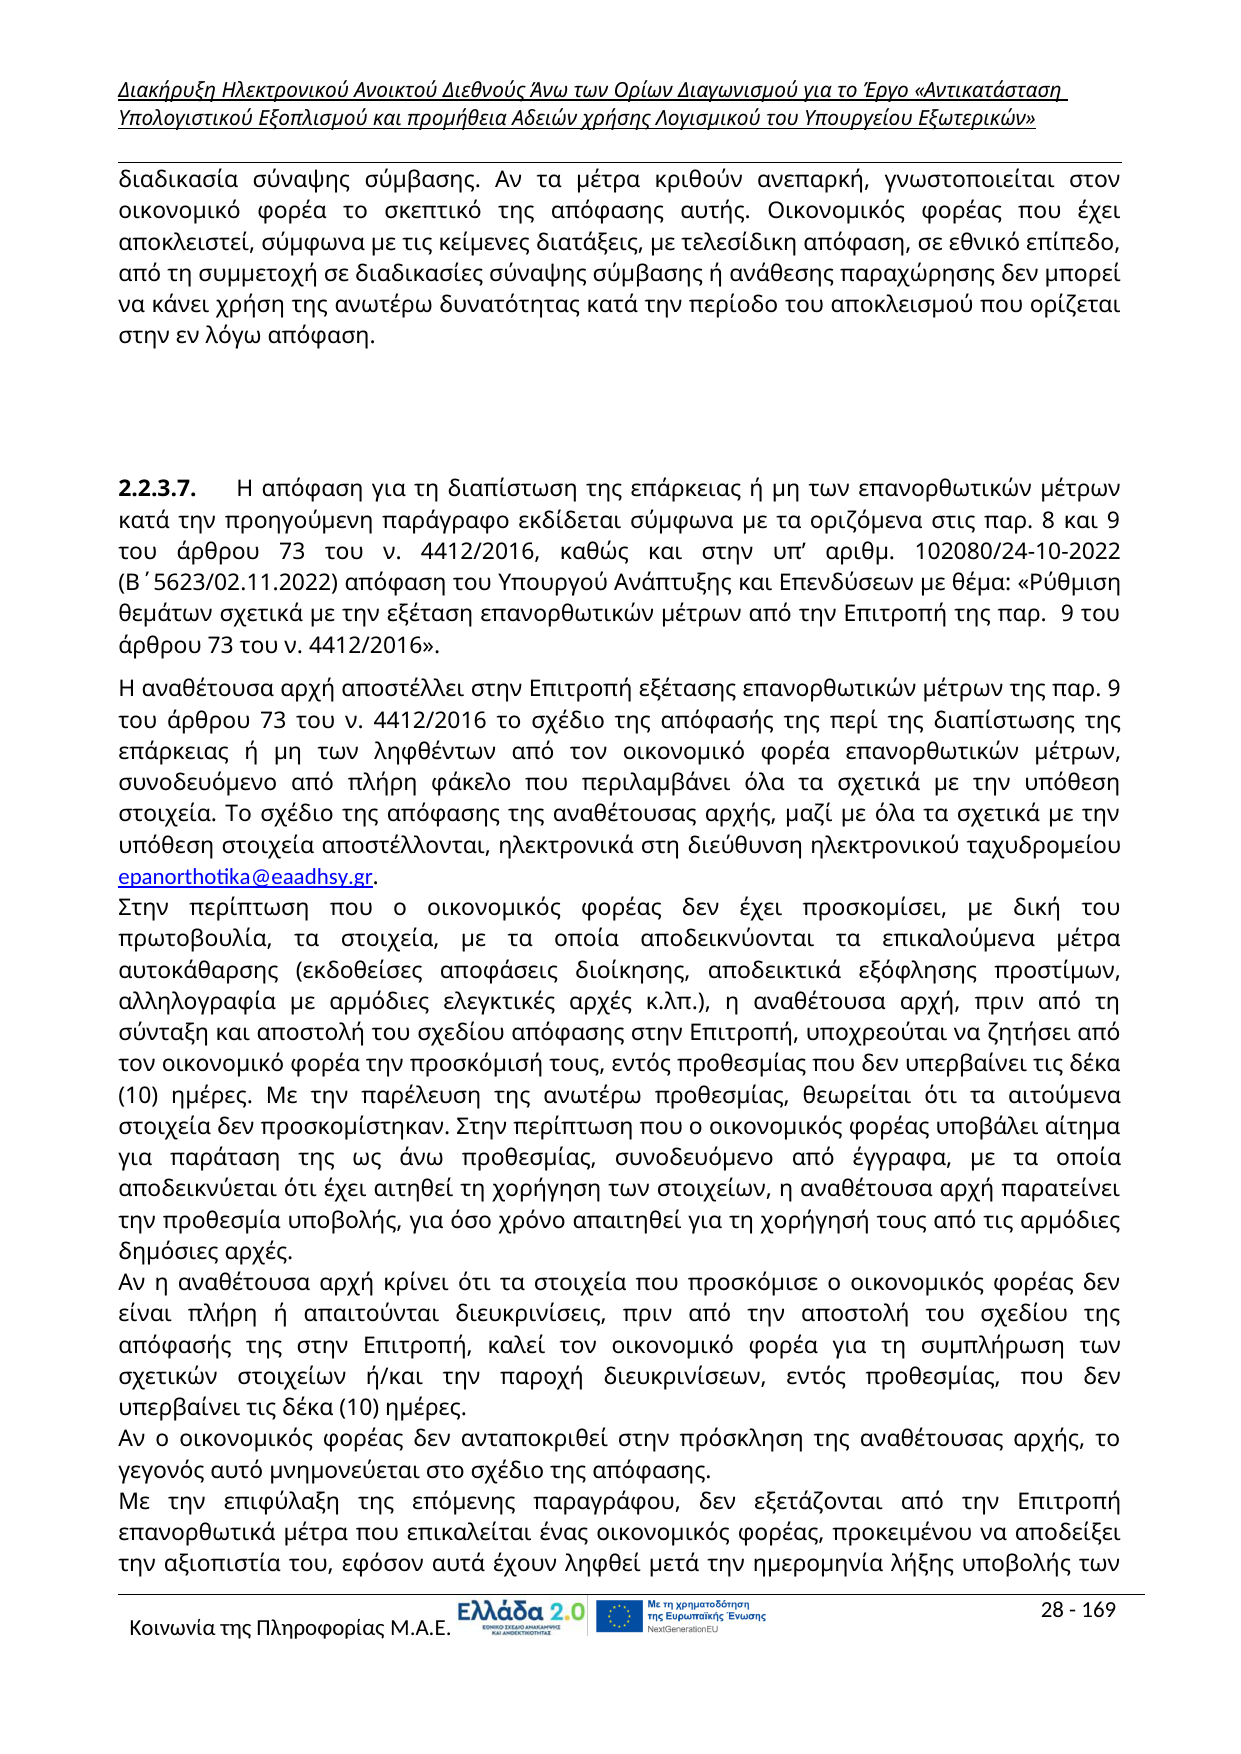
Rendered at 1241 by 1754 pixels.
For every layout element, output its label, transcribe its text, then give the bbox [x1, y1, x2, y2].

text Αν ο οικονομικός φορέας δεν ανταποκριθεί στην πρόσκληση της αναθέτουσας αρχής, το γεγονός αυτό μνημονεύεται στο σχέδιο της απόφασης. [118, 1422, 1122, 1485]
picture [456, 1595, 770, 1636]
text Η αναθέτουσα αρχή αποστέλλει στην Επιτροπή εξέτασης επανορθωτικών μέτρων της παρ. 9 του άρθρου 73 του ν. 4412/2016 το σχέδιο της απόφασής της περί της διαπίστωσης της επάρκειας ή μη των ληφθέντων από τον οικονομικό φορέα επανορθωτικών μέτρων, συνοδευόμενο από πλήρη φάκελο που περιλαμβάνει όλα τα σχετικά με την υπόθεση στοιχεία. Το σχέδιο της απόφασης της αναθέτουσας αρχής, μαζί με όλα τα σχετικά με την υπόθεση στοιχεία αποστέλλονται, ηλεκτρονικά στη διεύθυνση ηλεκτρονικού ταχυδρομείου epanorthotika@eaadhsy.gr. [118, 672, 1122, 891]
text Αν η αναθέτουσα αρχή κρίνει ότι τα στοιχεία που προσκόμισε ο οικονομικός φορέας δεν είναι πλήρη ή απαιτούνται διευκρινίσεις, πριν από την αποστολή του σχεδίου της απόφασής της στην Επιτροπή, καλεί τον οικονομικό φορέα για τη συμπλήρωση των σχετικών στοιχείων ή/και την παροχή διευκρινίσεων, εντός προθεσμίας, που δεν υπερβαίνει τις δέκα (10) ημέρες. [118, 1266, 1122, 1422]
text Στην περίπτωση που ο οικονομικός φορέας δεν έχει προσκομίσει, με δική του πρωτοβουλία, τα στοιχεία, με τα οποία αποδεικνύονται τα επικαλούμενα μέτρα αυτοκάθαρσης (εκδοθείσες αποφάσεις διοίκησης, αποδεικτικά εξόφλησης προστίμων, αλληλογραφία με αρμόδιες ελεγκτικές αρχές κ.λπ.), η αναθέτουσα αρχή, πριν από τη σύνταξη και αποστολή του σχεδίου απόφασης στην Επιτροπή, υποχρεούται να ζητήσει από τον οικονομικό φορέα την προσκόμισή τους, εντός προθεσμίας που δεν υπερβαίνει τις δέκα (10) ημέρες. Με την παρέλευση της ανωτέρω προθεσμίας, θεωρείται ότι τα αιτούμενα στοιχεία δεν προσκομίστηκαν. Στην περίπτωση που ο οικονομικός φορέας υποβάλει αίτημα για παράταση της ως άνω προθεσμίας, συνοδευόμενο από έγγραφα, με τα οποία αποδεικνύεται ότι έχει αιτηθεί τη χορήγηση των στοιχείων, η αναθέτουσα αρχή παρατείνει την προθεσμία υποβολής, για όσο χρόνο απαιτηθεί για τη χορήγησή τους από τις αρμόδιες δημόσιες αρχές. [118, 891, 1122, 1266]
list Η απόφαση για τη διαπίστωση της επάρκειας ή μη των επανορθωτικών μέτρων κατά την προηγούμενη παράγραφο εκδίδεται σύμφωνα με τα οριζόμενα στις παρ. 8 και 9 του άρθρου 73 του ν. 4412/2016, καθώς και στην υπ’ αριθμ. 102080/24-10-2022 (Β΄5623/02.11.2022) απόφαση του Υπουργού Ανάπτυξης και Επενδύσεων με θέμα: «Ρύθμιση θεμάτων σχετικά με την εξέταση επανορθωτικών μέτρων από την Επιτροπή της παρ. 9 του άρθρου 73 του ν. 4412/2016». [118, 472, 1122, 660]
